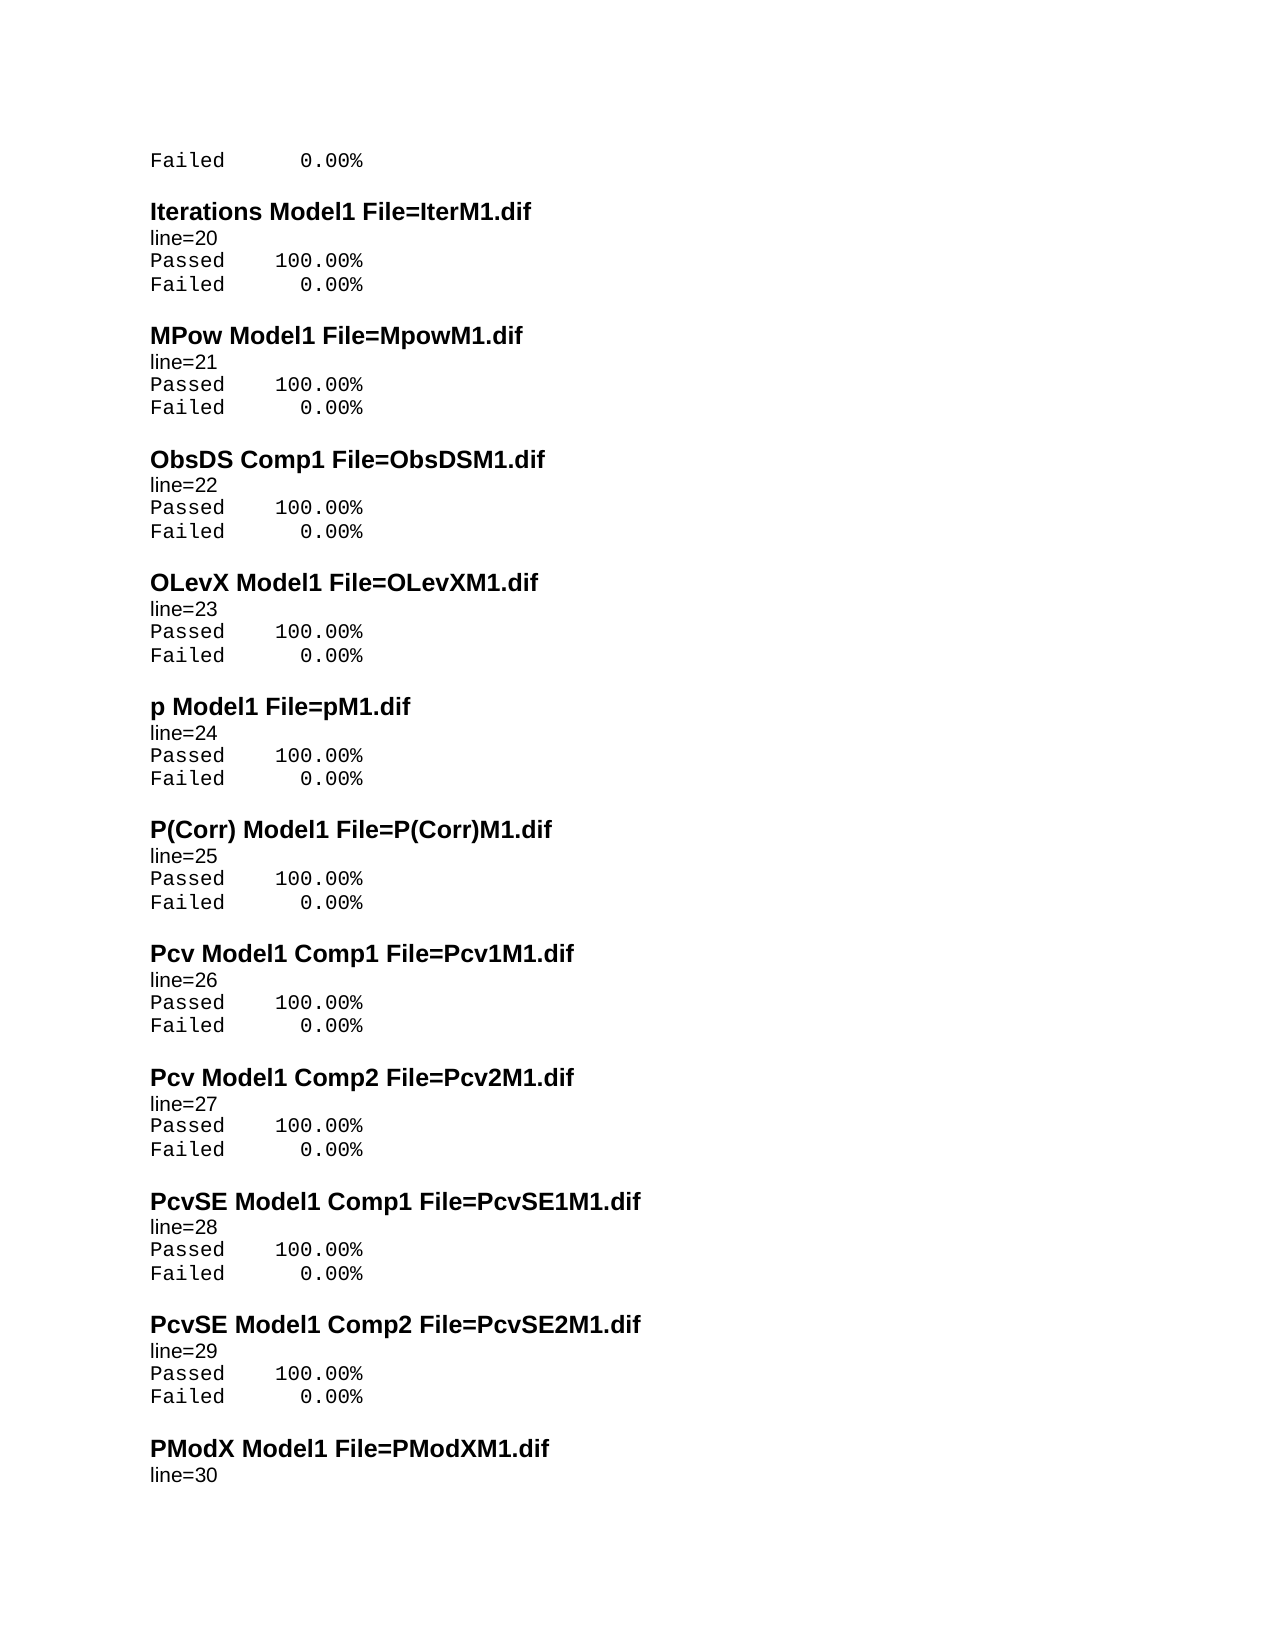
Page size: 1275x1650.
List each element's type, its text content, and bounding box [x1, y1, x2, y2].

text line=23 [150, 597, 1125, 621]
text Passed 100.00% [150, 374, 1125, 397]
text Failed 0.00% [150, 150, 1125, 174]
text line=29 [150, 1339, 1125, 1363]
text Failed 0.00% [150, 768, 1125, 792]
text line=30 [150, 1462, 1125, 1486]
text Failed 0.00% [150, 1386, 1125, 1410]
text P(Corr) Model1 File=P(Corr)M1.dif [150, 816, 1125, 844]
text Passed 100.00% [150, 868, 1125, 892]
text Failed 0.00% [150, 644, 1125, 668]
text Failed 0.00% [150, 892, 1125, 916]
text Passed 100.00% [150, 1363, 1125, 1386]
text Failed 0.00% [150, 397, 1125, 421]
text Iterations Model1 File=IterM1.dif [150, 197, 1125, 226]
text Pcv Model1 Comp1 File=Pcv1M1.dif [150, 939, 1125, 968]
text ObsDS Comp1 File=ObsDSM1.dif [150, 444, 1125, 473]
text Passed 100.00% [150, 621, 1125, 644]
text Failed 0.00% [150, 521, 1125, 544]
text Failed 0.00% [150, 1263, 1125, 1286]
text line=22 [150, 473, 1125, 497]
text Failed 0.00% [150, 274, 1125, 297]
text line=20 [150, 226, 1125, 250]
text Passed 100.00% [150, 1116, 1125, 1139]
text Passed 100.00% [150, 744, 1125, 768]
text PcvSE Model1 Comp2 File=PcvSE2M1.dif [150, 1310, 1125, 1339]
text Passed 100.00% [150, 250, 1125, 274]
text line=25 [150, 844, 1125, 868]
text line=27 [150, 1092, 1125, 1116]
text line=24 [150, 721, 1125, 744]
text line=28 [150, 1215, 1125, 1239]
text Passed 100.00% [150, 992, 1125, 1016]
text line=26 [150, 968, 1125, 992]
text p Model1 File=pM1.dif [150, 692, 1125, 721]
text Passed 100.00% [150, 1239, 1125, 1263]
text Pcv Model1 Comp2 File=Pcv2M1.dif [150, 1063, 1125, 1092]
text Failed 0.00% [150, 1016, 1125, 1039]
text Failed 0.00% [150, 1139, 1125, 1163]
text PModX Model1 File=PModXM1.dif [150, 1434, 1125, 1462]
text PcvSE Model1 Comp1 File=PcvSE1M1.dif [150, 1186, 1125, 1215]
text Passed 100.00% [150, 497, 1125, 521]
text MPow Model1 File=MpowM1.dif [150, 321, 1125, 350]
text line=21 [150, 350, 1125, 374]
text OLevX Model1 File=OLevXM1.dif [150, 568, 1125, 597]
